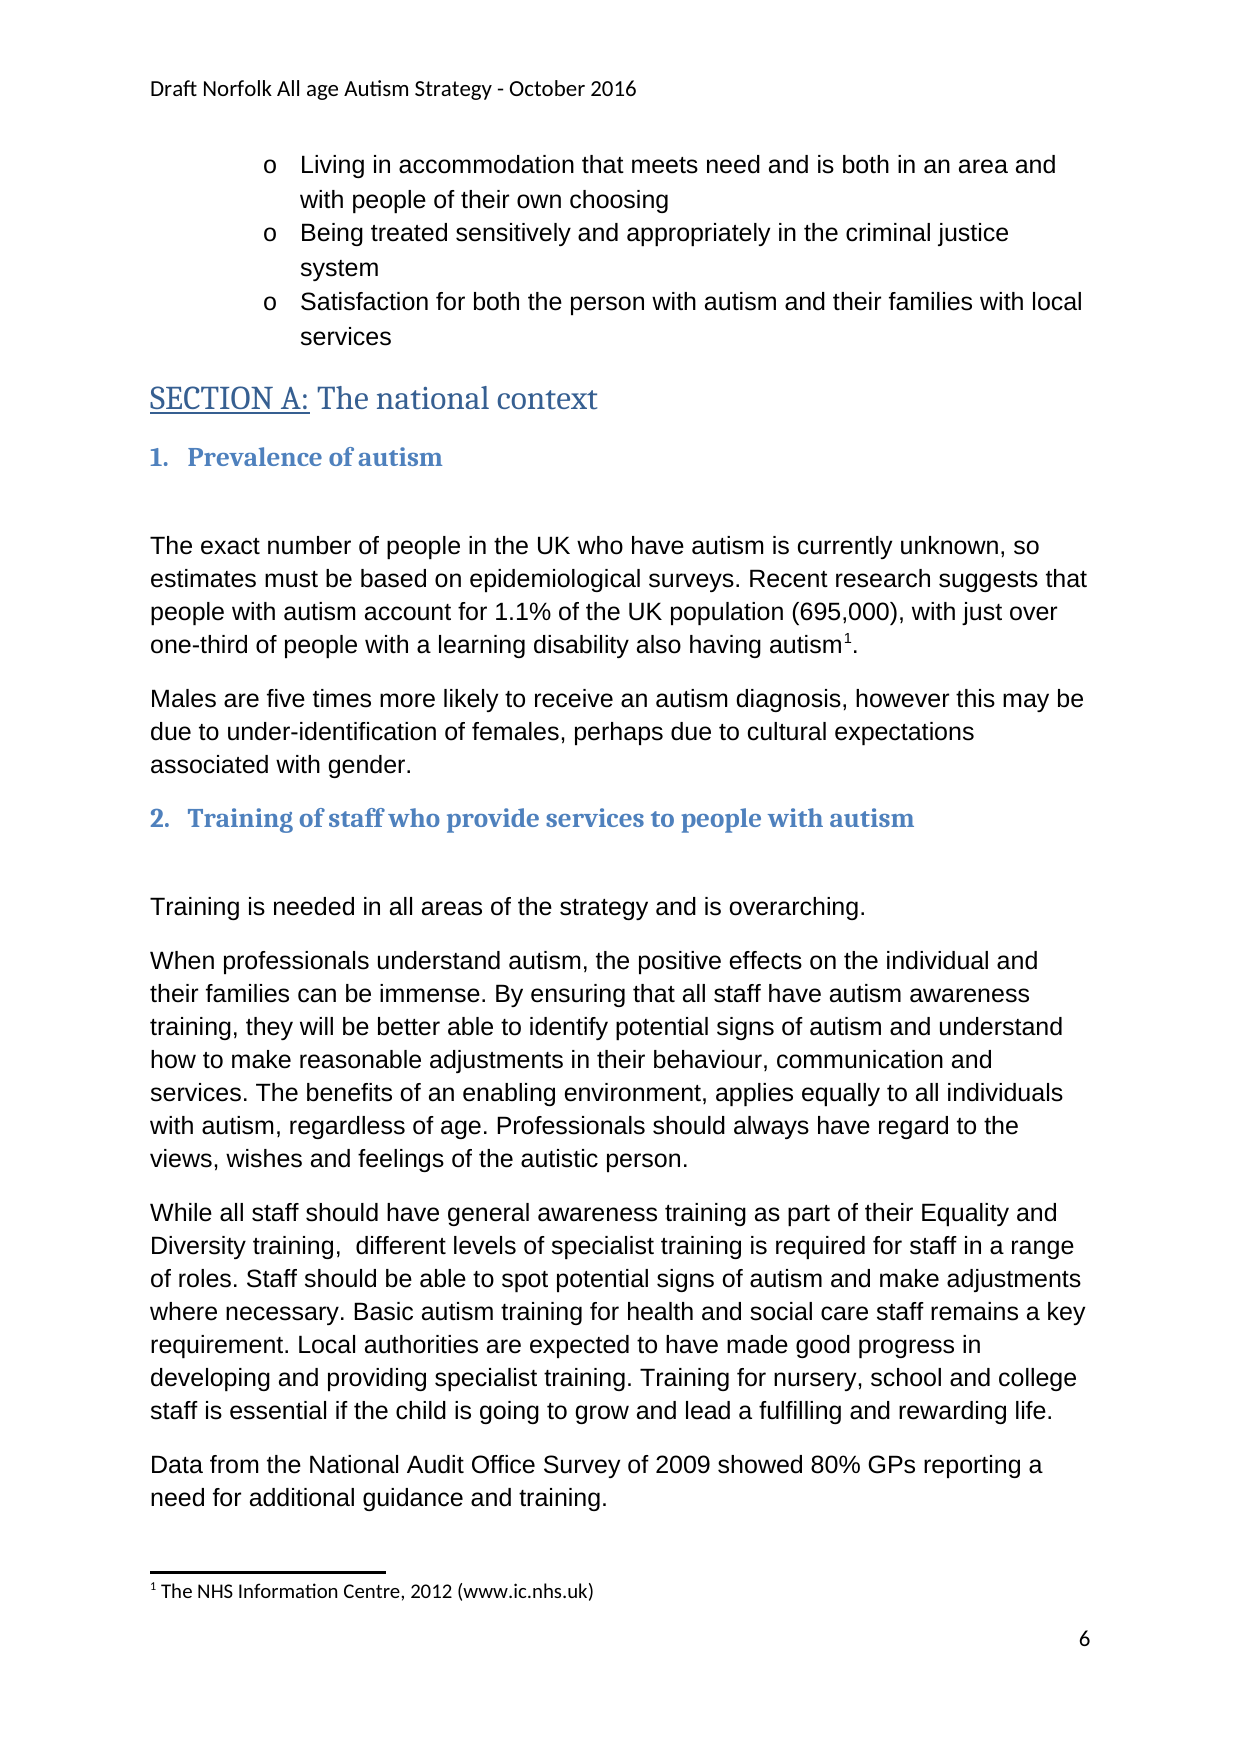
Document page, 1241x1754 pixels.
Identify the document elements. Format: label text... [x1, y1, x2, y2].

list Satisfaction for both the person with autism and their families with local services [262, 286, 1090, 350]
text While all staff should have general awareness training as part of their Equality and Diversity training, different levels of specialist training is required for staff in a range of roles. Staff should be able to spot potential signs of autism and make adjustments where necessary. Basic autism training for health and social care staff remains a key requirement. Local authorities are expected to have made good progress in developing and providing specialist training. Training for nursery, school and college staff is essential if the child is going to grow and lead a fulfilling and rewarding life. [150, 1198, 1090, 1425]
text When professionals understand autism, the positive effects on the individual and their families can be immense. By ensuring that all staff have autism awareness training, they will be better able to identify potential signs of autism and understand how to make reasonable adjustments in their behaviour, communication and services. The benefits of an enabling environment, applies equally to all individuals with autism, regardless of age. Professionals should always have regard to the views, wishes and feelings of the autistic person. [150, 946, 1090, 1173]
text Males are five times more likely to receive an autism diagnosis, however this may be due to under-identification of females, perhaps due to cultural expectations associated with gender. [150, 683, 1090, 778]
text Training is needed in all areas of the strategy and is overarching. [150, 892, 1090, 921]
subtitle SECTION A: The national context [150, 380, 1090, 418]
list Being treated sensitively and appropriately in the criminal justice system [262, 218, 1090, 282]
subtitle Prevalence of autism [150, 442, 1090, 473]
text Data from the National Audit Office Survey of 2009 showed 80% GPs reporting a need for additional guidance and training. [150, 1450, 1090, 1512]
list Living in accommodation that meets need and is both in an area and with people of their own choosing [262, 150, 1090, 214]
subtitle Training of staff who provide services to people with autism [150, 803, 1090, 834]
text The exact number of people in the UK who have autism is currently unknown, so estimates must be based on epidemiological surveys. Recent research suggests that people with autism account for 1.1% of the UK population (695,000), with just over one-third of people with a learning disability also having autism. [150, 531, 1090, 658]
